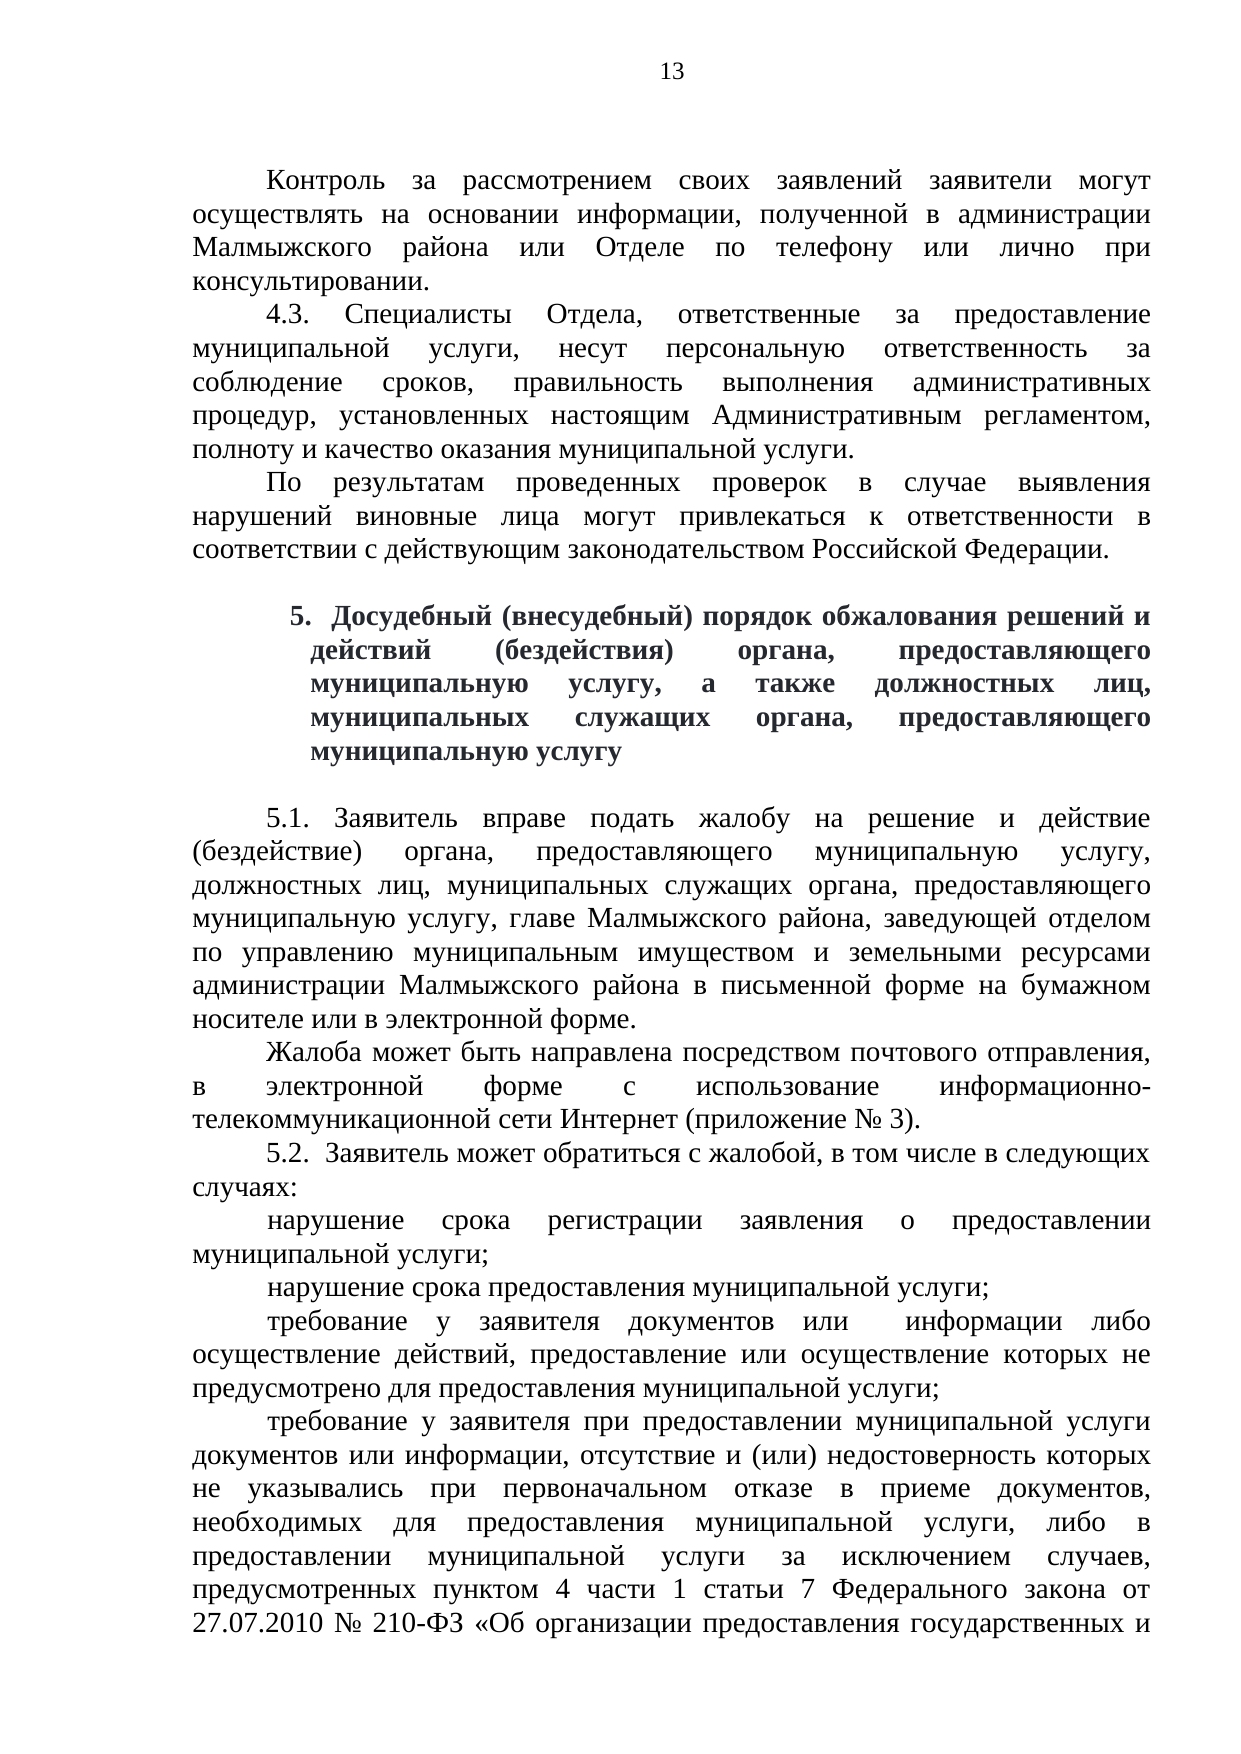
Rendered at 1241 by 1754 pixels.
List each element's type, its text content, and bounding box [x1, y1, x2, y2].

text 5.1. Заявитель вправе подать жалобу на решение и действие (бездействие) органа, предоставляющего муниципальную услугу, должностных лиц, муниципальных служащих органа, предоставляющего муниципальную услугу, главе Малмыжского района, заведующей отделом по управлению муниципальным имуществом и земельными ресурсами администрации Малмыжского района в письменной форме на бумажном носителе или в электронной форме. [192, 800, 1152, 1034]
text требование у заявителя документов или информации либо осуществление действий, предоставление или осуществление которых не предусмотрено для предоставления муниципальной услуги; [192, 1303, 1152, 1403]
text нарушение срока предоставления муниципальной услуги; [192, 1269, 1152, 1303]
text 5.2. Заявитель может обратиться с жалобой, в том числе в следующих случаях: [192, 1135, 1152, 1202]
text нарушение срока регистрации заявления о предоставлении муниципальной услуги; [192, 1202, 1152, 1269]
text 5. Досудебный (внесудебный) порядок обжалования решений и действий (бездействия) органа, предоставляющего муниципальную услугу, а также должностных лиц, муниципальных служащих органа, предоставляющего муниципальную услугу [192, 598, 1152, 766]
text По результатам проведенных проверок в случае выявления нарушений виновные лица могут привлекаться к ответственности в соответствии с действующим законодательством Российской Федерации. [192, 464, 1152, 565]
text Жалоба может быть направлена посредством почтового отправления, в электронной форме с использование информационно-телекоммуникационной сети Интернет (приложение № 3). [192, 1034, 1152, 1135]
text Контроль за рассмотрением своих заявлений заявители могут осуществлять на основании информации, полученной в администрации Малмыжского района или Отделе по телефону или лично при консультировании. [192, 162, 1152, 297]
text 4.3. Специалисты Отдела, ответственные за предоставление муниципальной услуги, несут персональную ответственность за соблюдение сроков, правильность выполнения административных процедур, установленных настоящим Административным регламентом, полноту и качество оказания муниципальной услуги. [192, 297, 1152, 464]
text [192, 1403, 1152, 1638]
